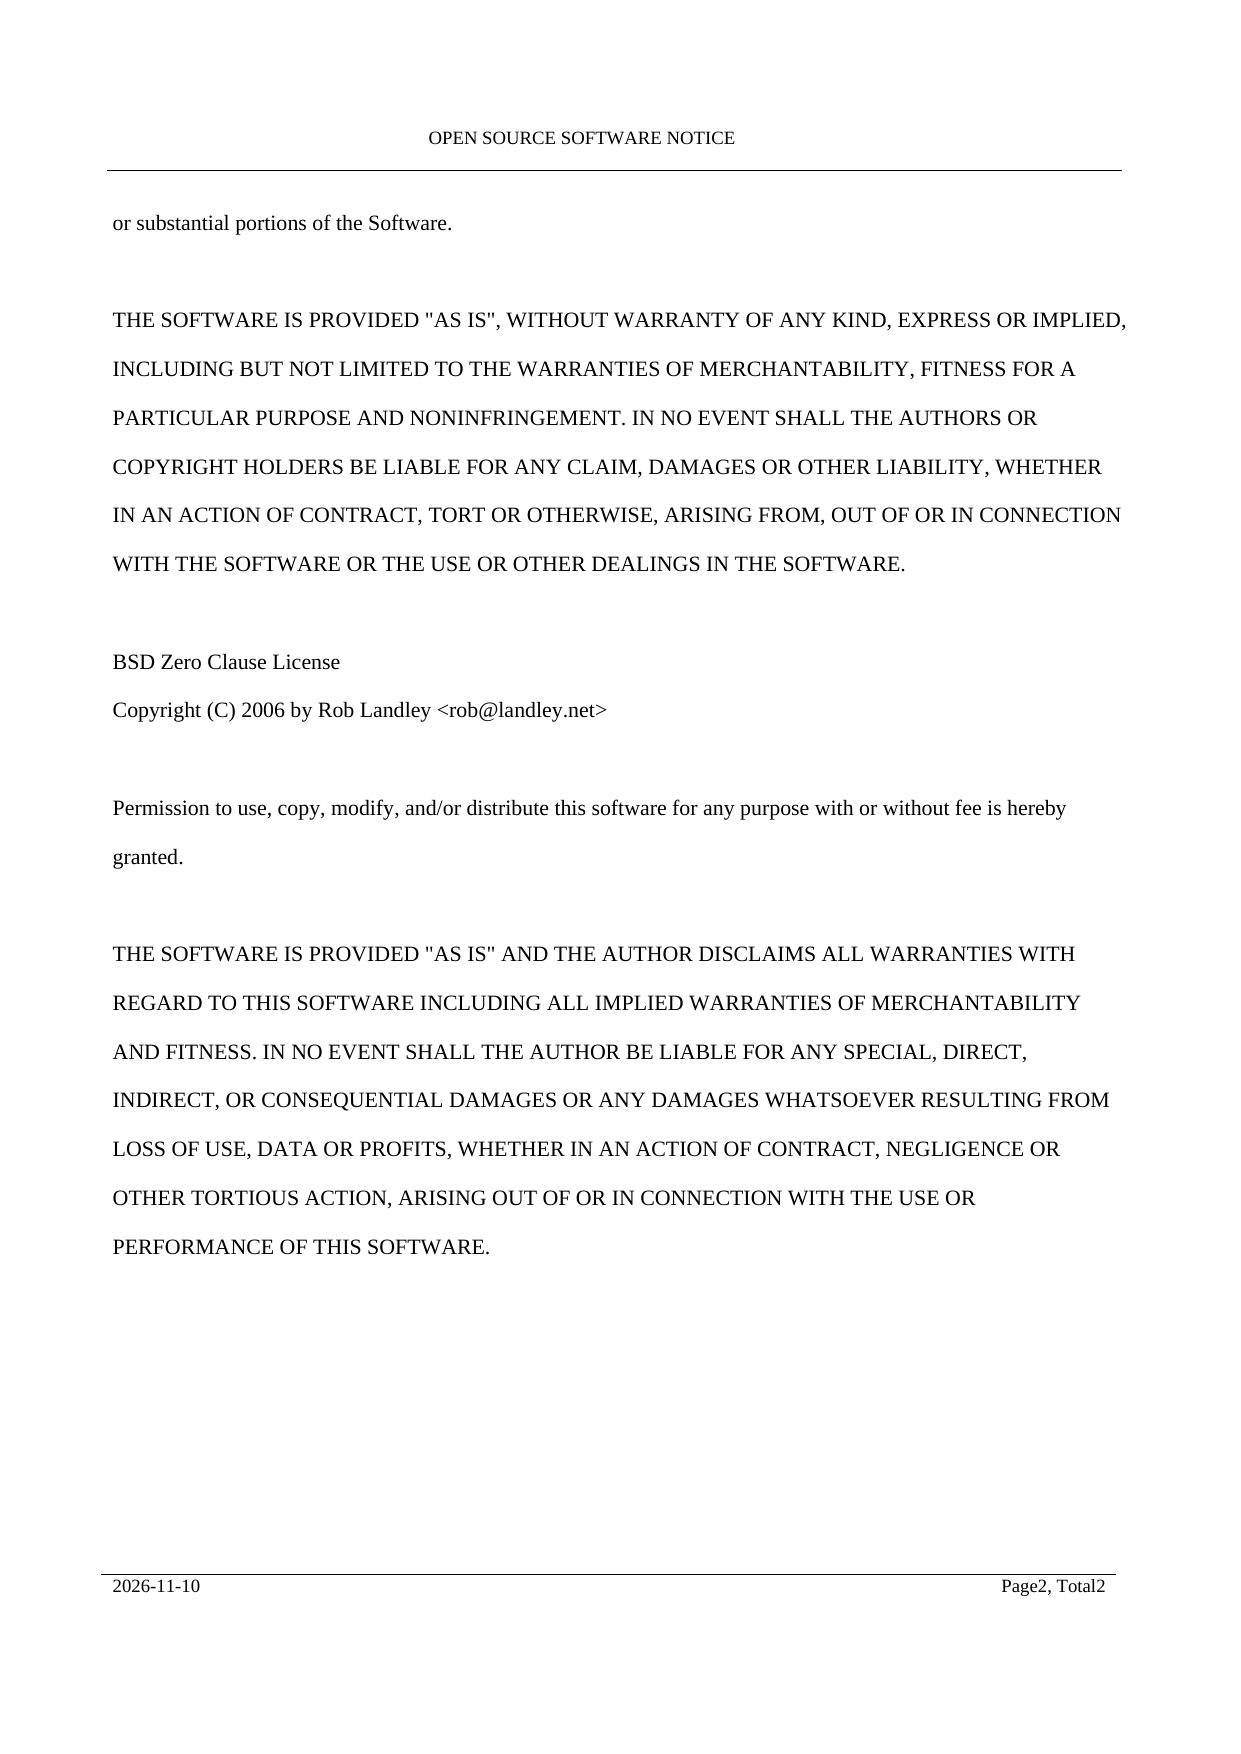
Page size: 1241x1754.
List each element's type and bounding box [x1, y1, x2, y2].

text [112, 206, 1128, 1409]
